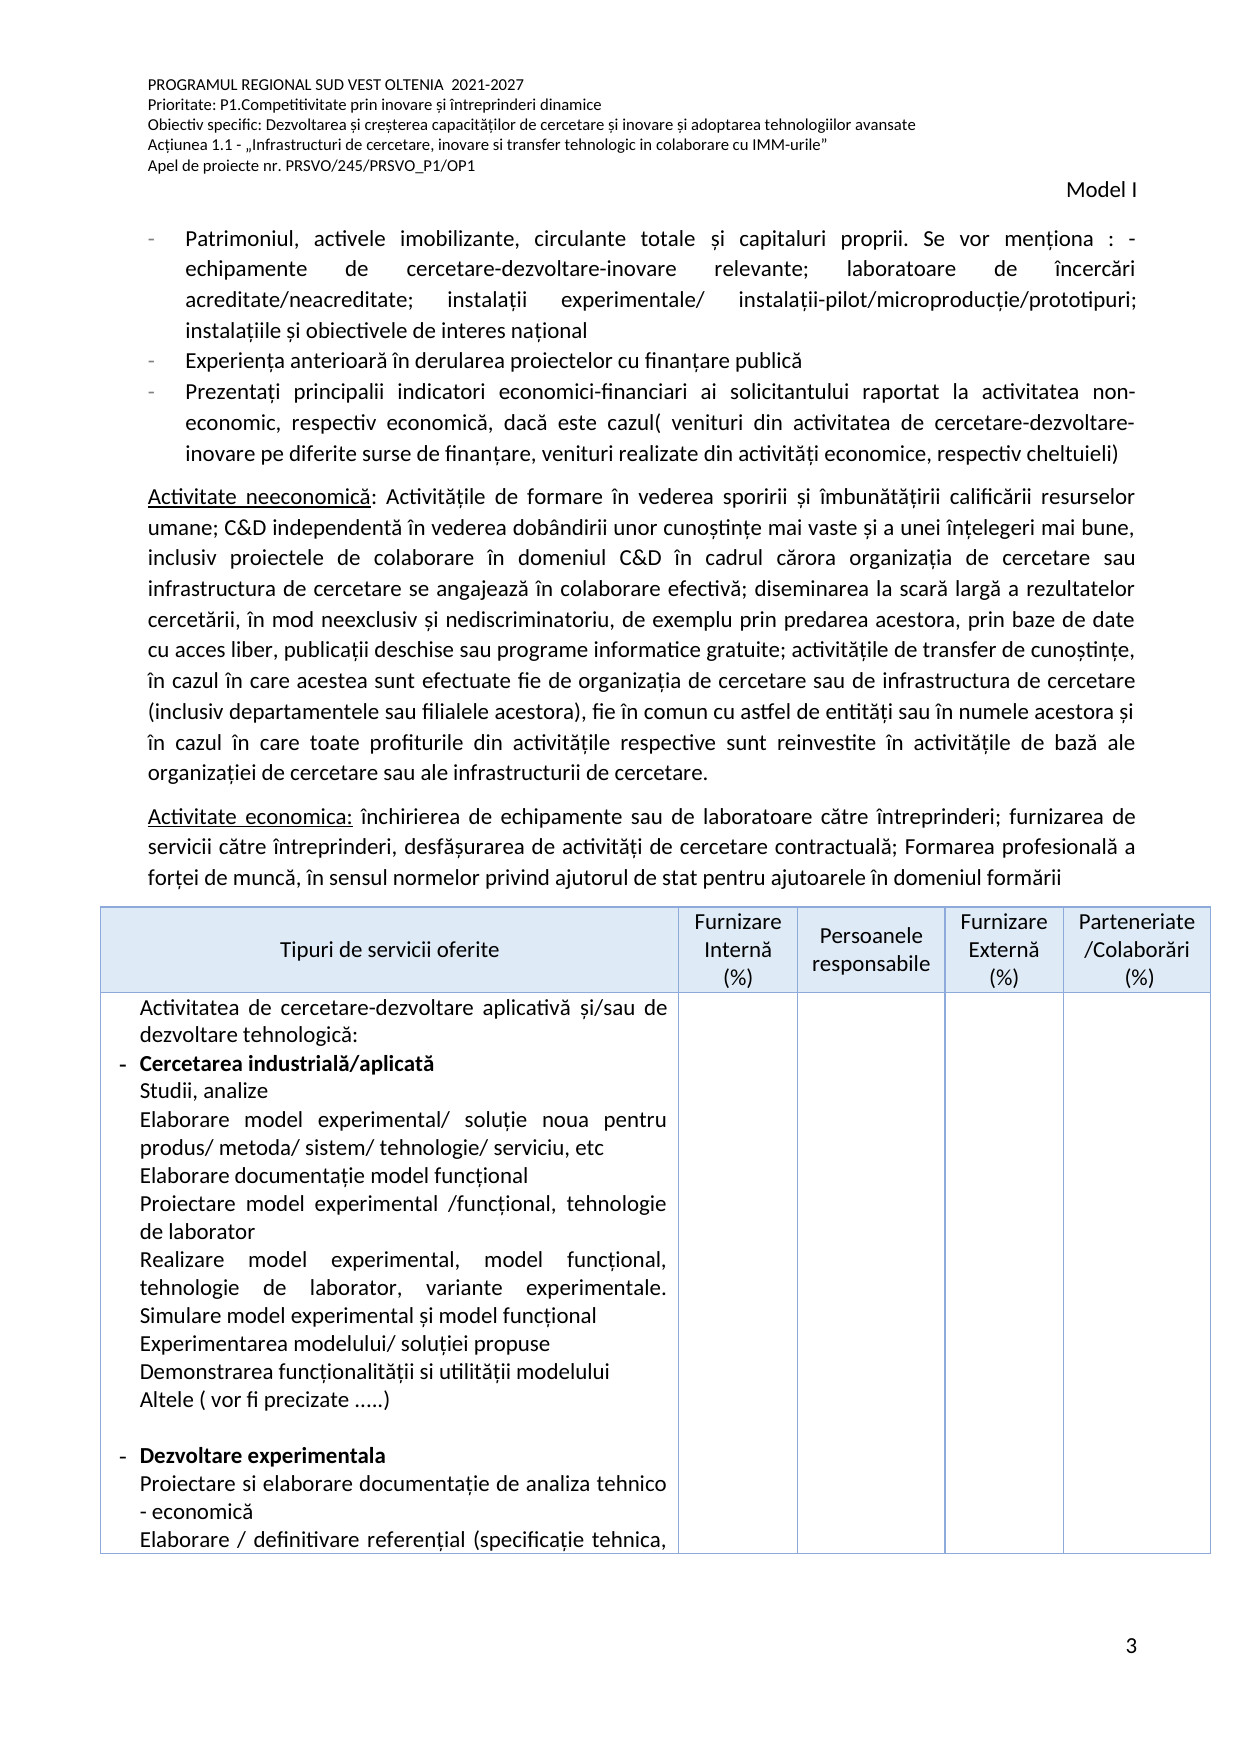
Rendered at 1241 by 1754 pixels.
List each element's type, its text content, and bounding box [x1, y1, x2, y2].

table_cell [798, 993, 944, 1553]
text Activitate neeconomică: Activitățile de formare în vederea sporirii și îmbunătățirii calificării resurselor umane; C&D independentă în vederea dobândirii unor cunoștințe mai vaste și a unei înțelegeri mai bune, inclusiv proiectele de colaborare în domeniul C&D în cadrul cărora organizația de cercetare sau infrastructura de cercetare se angajează în colaborare efectivă; diseminarea la scară largă a rezultatelor cercetării, în mod neexclusiv și nediscriminatoriu, de exemplu prin predarea acestora, prin baze de date cu acces liber, publicații deschise sau programe informatice gratuite; activitățile de transfer de cunoștințe, în cazul în care acestea sunt efectuate fie de organizația de cercetare sau de infrastructura de cercetare (inclusiv departamentele sau filialele acestora), fie în comun cu astfel de entități sau în numele acestora și în cazul în care toate profiturile din activitățile respective sunt reinvestite în activitățile de bază ale organizației de cercetare sau ale infrastructurii de cercetare. [148, 482, 1137, 787]
table_header Furnizare Internă (%) [679, 908, 797, 992]
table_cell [101, 993, 678, 1553]
table_cell [946, 993, 1063, 1553]
table_header Furnizare Externă (%) [946, 908, 1063, 992]
list Prezentați principalii indicatori economici-financiari ai solicitantului raportat la activitatea non-economic, respectiv economică, dacă este cazul( venituri din activitatea de cercetare-dezvoltare-inovare pe diferite surse de finanţare, venituri realizate din activităţi economice, respectiv cheltuieli) [148, 377, 1137, 467]
table_header Persoanele responsabile [798, 908, 944, 992]
list Patrimoniul, activele imobilizante, circulante totale şi capitaluri proprii. Se vor menționa : - echipamente de cercetare-dezvoltare-inovare relevante; laboratoare de încercări acreditate/neacreditate; instalaţii experimentale/ instalaţii-pilot/microproducţie/prototipuri; instalaţiile şi obiectivele de interes naţional [148, 224, 1137, 344]
table_cell [679, 993, 797, 1553]
table_cell [1064, 993, 1210, 1553]
table_header Parteneriate/Colaborări (%) [1064, 908, 1210, 992]
table_header Tipuri de servicii oferite [101, 908, 678, 992]
list Experiența anterioară în derularea proiectelor cu finanțare publică [148, 347, 1137, 374]
text Activitate economica: închirierea de echipamente sau de laboratoare către întreprinderi; furnizarea de servicii către întreprinderi, desfășurarea de activități de cercetare contractuală; Formarea profesională a forței de muncă, în sensul normelor privind ajutorul de stat pentru ajutoarele în domeniul formării [148, 802, 1137, 891]
